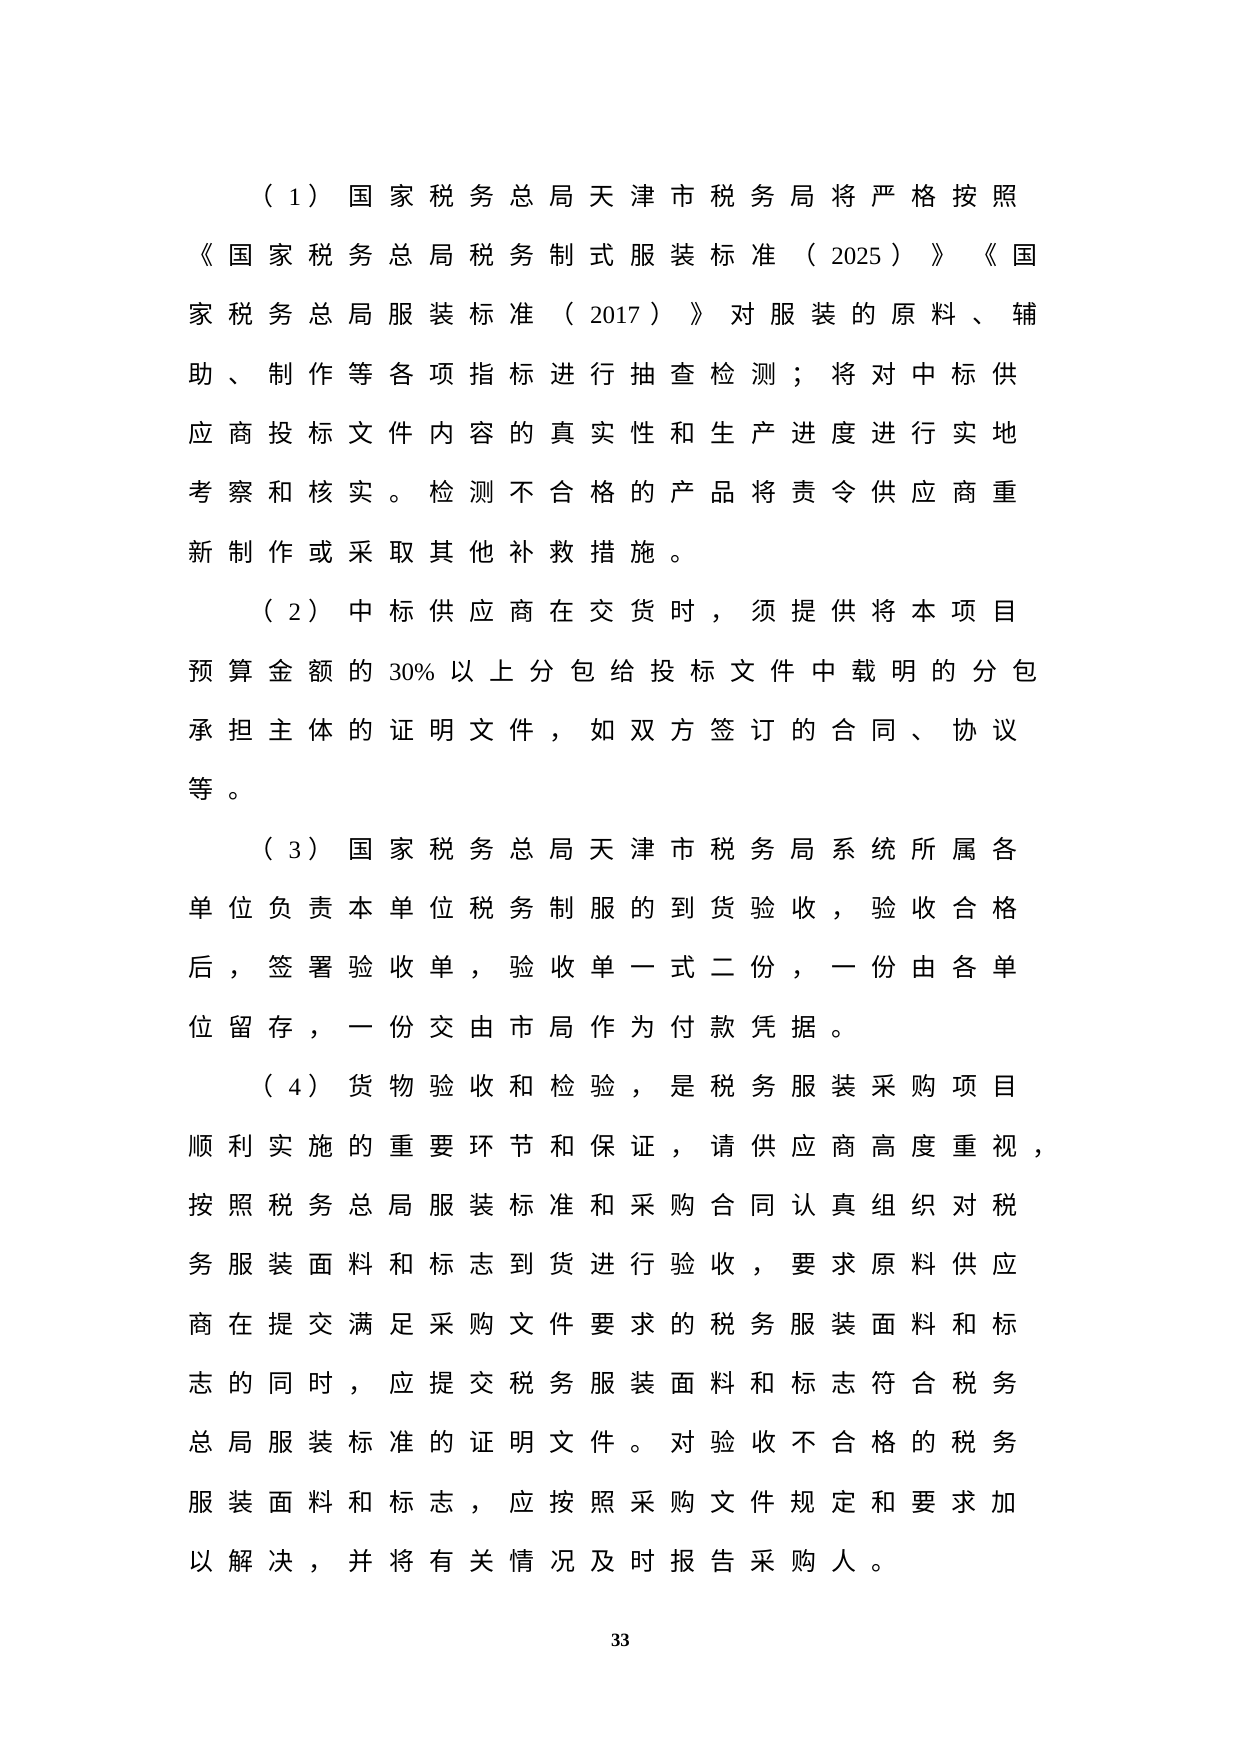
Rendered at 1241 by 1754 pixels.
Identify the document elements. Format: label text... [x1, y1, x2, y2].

text （2）中标供应商在交货时，须提供将本项目预算金额的30%以上分包给投标文件中载明的分包承担主体的证明文件，如双方签订的合同、协议等。 [188, 580, 1052, 818]
text （3）国家税务总局天津市税务局系统所属各单位负责本单位税务制服的到货验收，验收合格后，签署验收单，验收单一式二份，一份由各单位留存，一份交由市局作为付款凭据。 [188, 818, 1052, 1055]
text （1）国家税务总局天津市税务局将严格按照《国家税务总局税务制式服装标准（2025）》《国家税务总局服装标准（2017）》对服装的原料、辅助、制作等各项指标进行抽查检测；将对中标供应商投标文件内容的真实性和生产进度进行实地考察和核实。检测不合格的产品将责令供应商重新制作或采取其他补救措施。 [188, 164, 1052, 580]
text （4）货物验收和检验，是税务服装采购项目顺利实施的重要环节和保证，请供应商高度重视，按照税务总局服装标准和采购合同认真组织对税务服装面料和标志到货进行验收，要求原料供应商在提交满足采购文件要求的税务服装面料和标志的同时，应提交税务服装面料和标志符合税务总局服装标准的证明文件。对验收不合格的税务服装面料和标志，应按照采购文件规定和要求加以解决，并将有关情况及时报告采购人。 [188, 1055, 1052, 1589]
